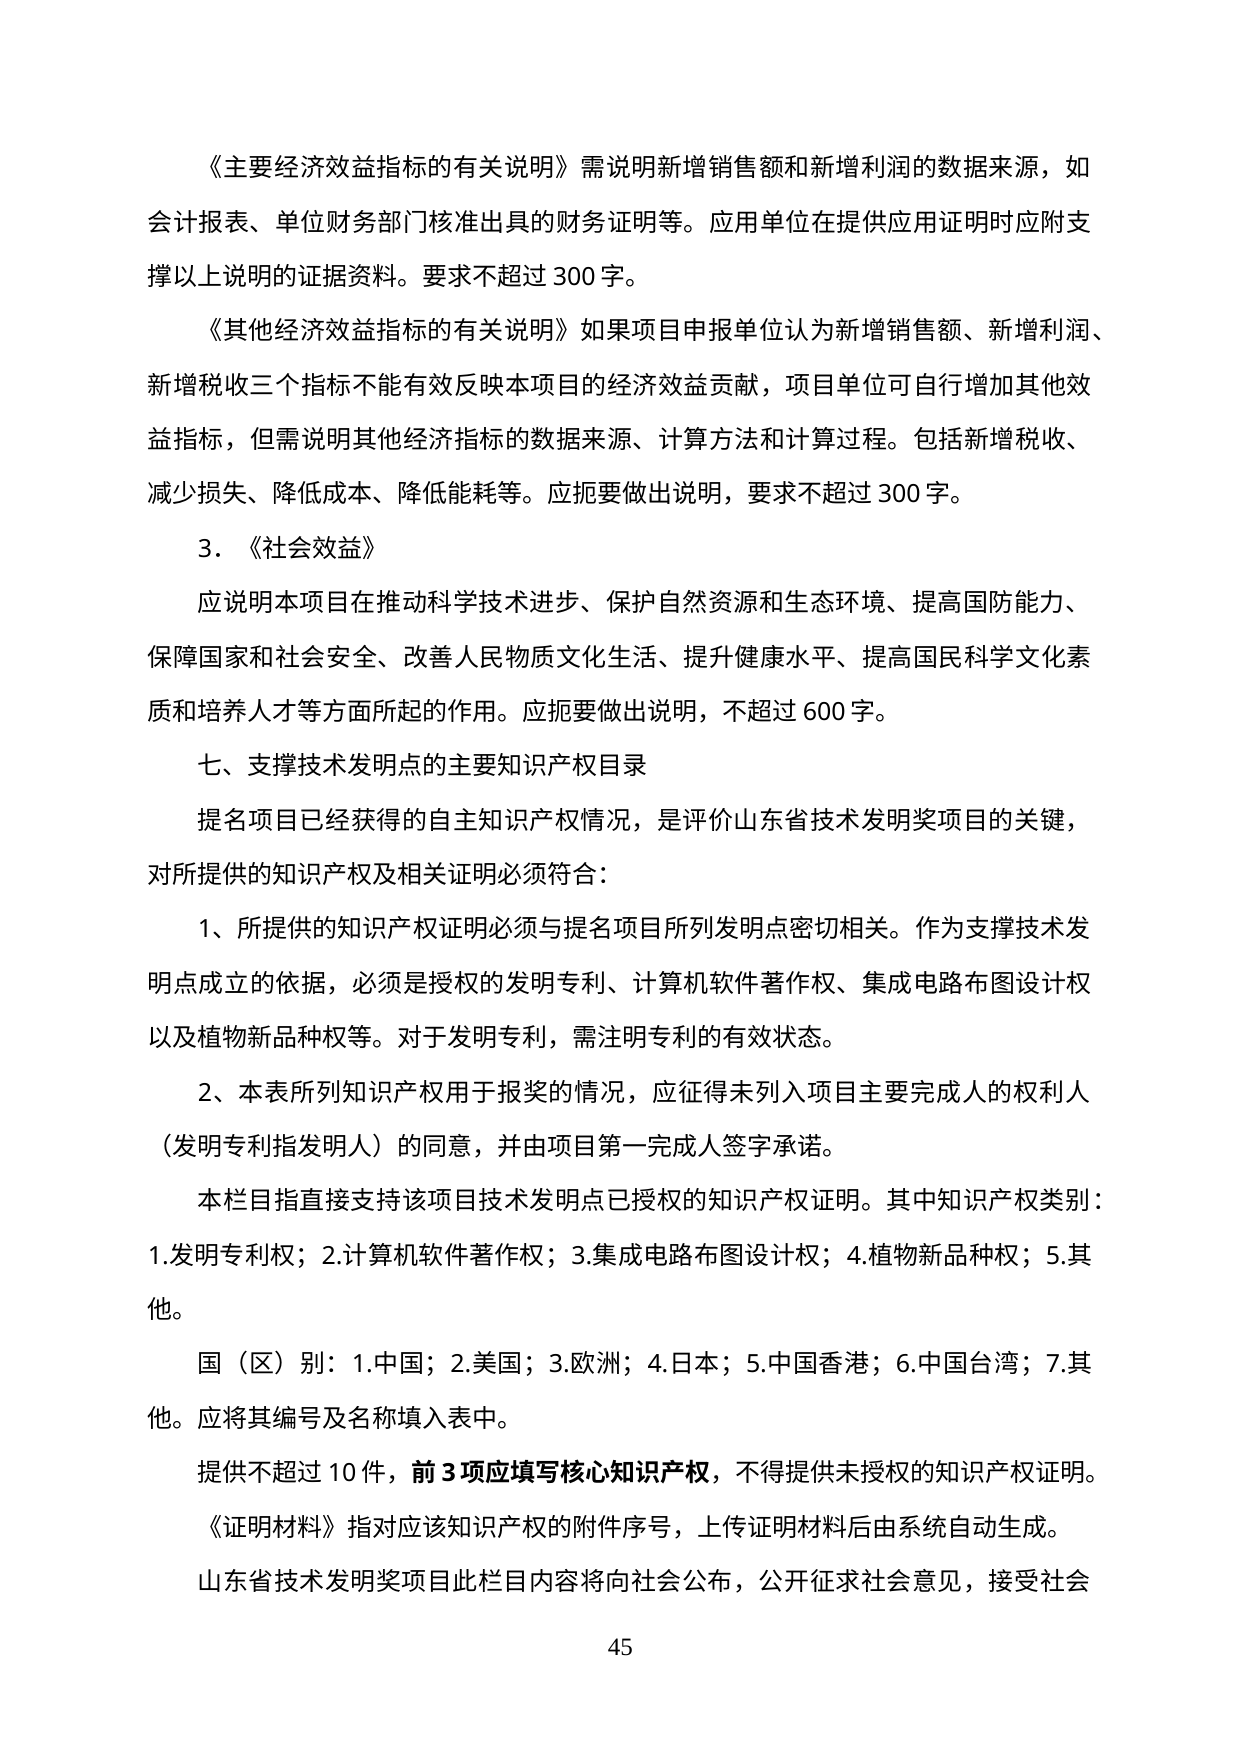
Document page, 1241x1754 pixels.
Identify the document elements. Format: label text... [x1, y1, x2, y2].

text 提供不超过10件，前3项应填写核心知识产权，不得提供未授权的知识产权证明。 [148, 1453, 1092, 1489]
text 国（区）别：1.中国；2.美国；3.欧洲；4.日本；5.中国香港；6.中国台湾；7.其他。应将其编号及名称填入表中。 [148, 1344, 1092, 1434]
text 七、支撑技术发明点的主要知识产权目录 [148, 746, 1092, 782]
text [148, 1561, 1092, 1598]
text 本栏目指直接支持该项目技术发明点已授权的知识产权证明。其中知识产权类别：1.发明专利权；2.计算机软件著作权；3.集成电路布图设计权；4.植物新品种权；5.其他。 [148, 1181, 1092, 1326]
text 《其他经济效益指标的有关说明》如果项目申报单位认为新增销售额、新增利润、新增税收三个指标不能有效反映本项目的经济效益贡献，项目单位可自行增加其他效益指标，但需说明其他经济指标的数据来源、计算方法和计算过程。包括新增税收、减少损失、降低成本、降低能耗等。应扼要做出说明，要求不超过300字。 [148, 311, 1092, 510]
text 提名项目已经获得的自主知识产权情况，是评价山东省技术发明奖项目的关键，对所提供的知识产权及相关证明必须符合： [148, 800, 1092, 891]
text 《证明材料》指对应该知识产权的附件序号，上传证明材料后由系统自动生成。 [148, 1507, 1092, 1543]
text 1、所提供的知识产权证明必须与提名项目所列发明点密切相关。作为支撑技术发明点成立的依据，必须是授权的发明专利、计算机软件著作权、集成电路布图设计权以及植物新品种权等。对于发明专利，需注明专利的有效状态。 [148, 909, 1092, 1054]
text 应说明本项目在推动科学技术进步、保护自然资源和生态环境、提高国防能力、保障国家和社会安全、改善人民物质文化生活、提升健康水平、提高国民科学文化素质和培养人才等方面所起的作用。应扼要做出说明，不超过600字。 [148, 583, 1092, 728]
text 3．《社会效益》 [148, 528, 1092, 564]
text 《主要经济效益指标的有关说明》需说明新增销售额和新增利润的数据来源，如会计报表、单位财务部门核准出具的财务证明等。应用单位在提供应用证明时应附支撑以上说明的证据资料。要求不超过300字。 [148, 148, 1092, 293]
text 2、本表所列知识产权用于报奖的情况，应征得未列入项目主要完成人的权利人（发明专利指发明人）的同意，并由项目第一完成人签字承诺。 [148, 1072, 1092, 1163]
